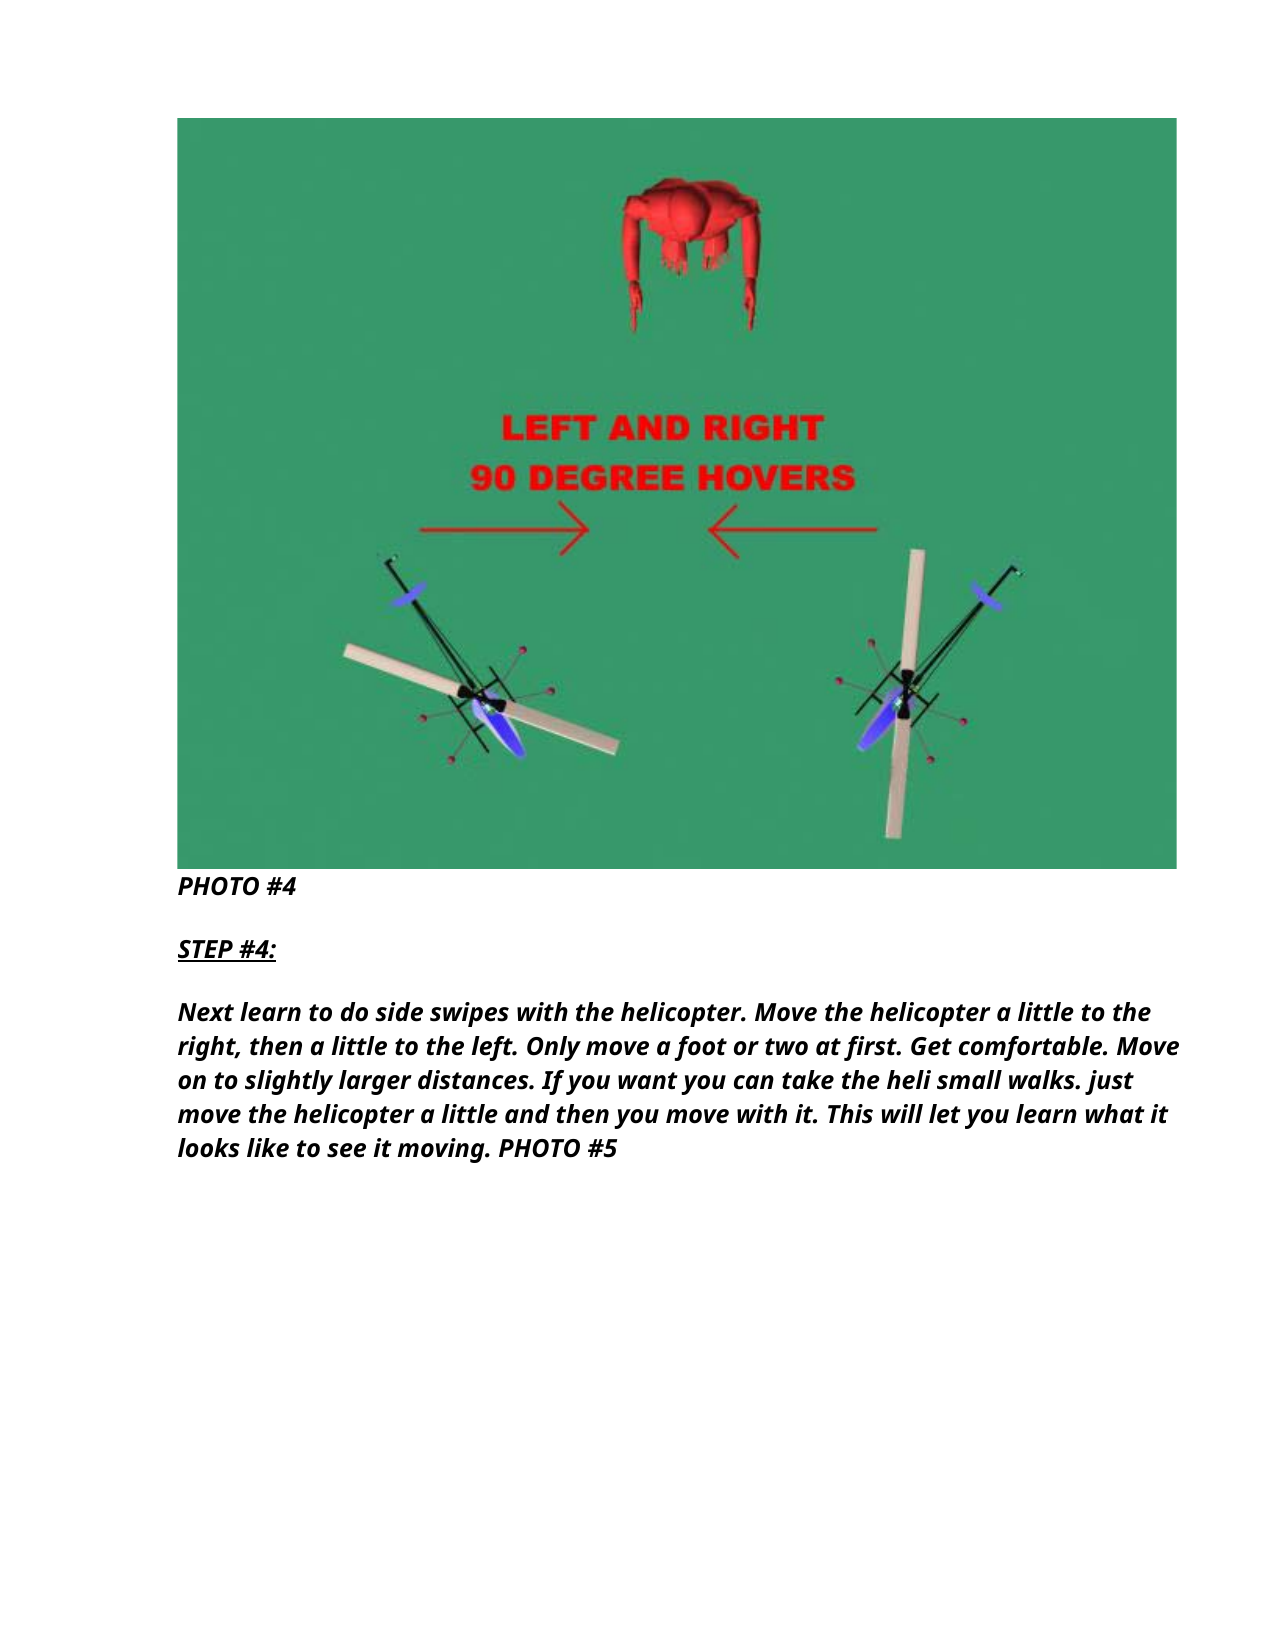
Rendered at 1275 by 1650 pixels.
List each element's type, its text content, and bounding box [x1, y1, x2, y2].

text Next learn to do side swipes with the helicopter. Move the helicopter a little to the right, then a little to the left. Only move a foot or two at first. Get comfortable. Move on to slightly larger distances. If you want you can take the heli small walks. just move the helicopter a little and then you move with it. This will let you learn what it looks like to see it moving. PHOTO #5 [177, 994, 1186, 1165]
text STEP #4: [177, 931, 1186, 965]
picture [177, 118, 1177, 869]
